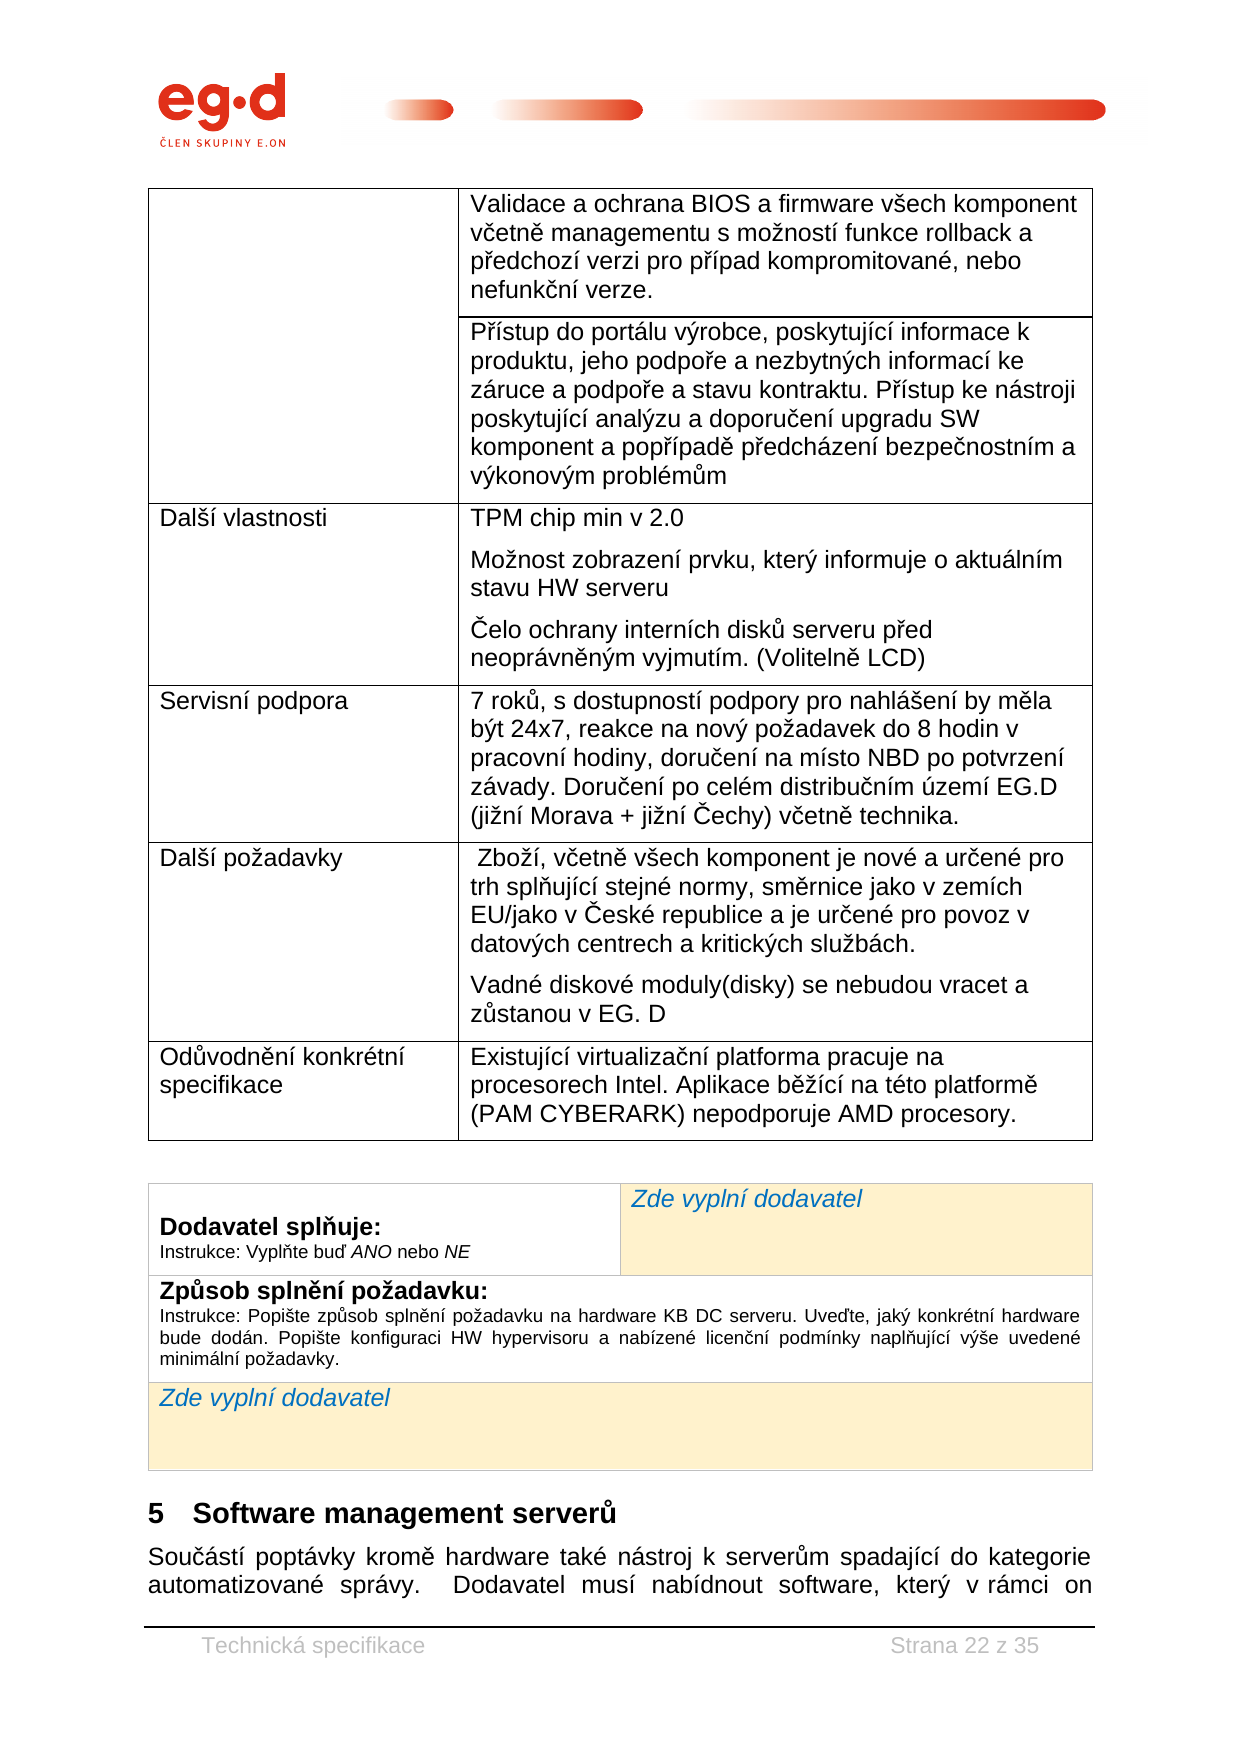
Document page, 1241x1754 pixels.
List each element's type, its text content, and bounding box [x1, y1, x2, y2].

table_cell Další vlastnosti [149, 504, 458, 685]
picture [341, 76, 1148, 145]
table_cell Přístup do portálu výrobce, poskytující informace k produktu, jeho podpoře a nezbytných informací ke záruce a podpoře a stavu kontraktu. Přístup ke nástroji poskytující analýzu a doporučení upgradu SW komponent a popřípadě předcházení bezpečnostním a výkonovým problémům [459, 318, 1092, 502]
table_cell Existující virtualizační platforma pracuje na procesorech Intel. Aplikace běžící na této platformě (PAM CYBERARK) nepodporuje AMD procesory. [459, 1042, 1092, 1140]
table_cell Servisní podpora [149, 686, 458, 842]
subtitle Software management serverů [148, 1496, 1093, 1529]
table_cell Způsob splnění požadavku: Instrukce: Popište způsob splnění požadavku na hardware KB DC serveru. Uveďte, jaký konkrétní hardware bude dodán. Popište konfiguraci HW hypervisoru a nabízené licenční podmínky naplňující výše uvedené minimální požadavky. [149, 1276, 1092, 1382]
table_cell Zde vyplní dodavatel [149, 1383, 1092, 1469]
table_cell Validace a ochrana BIOS a firmware všech komponent včetně managementu s možností funkce rollback a předchozí verzi pro případ kompromitované, nebo nefunkční verze. [459, 189, 1092, 316]
table_cell TPM chip min v 2.0 Možnost zobrazení prvku, který informuje o aktuálním stavu HW serveru Čelo ochrany interních disků serveru před neoprávněným vyjmutím. (Volitelně LCD) [459, 504, 1092, 685]
table_cell 7 roků, s dostupností podpory pro nahlášení by měla být 24x7, reakce na nový požadavek do 8 hodin v pracovní hodiny, doručení na místo NBD po potvrzení závady. Doručení po celém distribučním území EG.D (jižní Morava + jižní Čechy) včetně technika. [459, 686, 1092, 842]
table_cell Zboží, včetně všech komponent je nové a určené pro trh splňující stejné normy, směrnice jako v zemích EU/jako v České republice a je určené pro povoz v datových centrech a kritických službách. Vadné diskové moduly(disky) se nebudou vracet a zůstanou v EG. D [459, 843, 1092, 1041]
table_header Dodavatel splňuje: Instrukce: Vyplňte buď ANO nebo NE [149, 1184, 620, 1275]
table_header Zde vyplní dodavatel [621, 1184, 1092, 1275]
table_cell Odůvodnění konkrétní specifikace [149, 1042, 458, 1140]
picture [158, 73, 285, 147]
table_cell Další požadavky [149, 843, 458, 1041]
